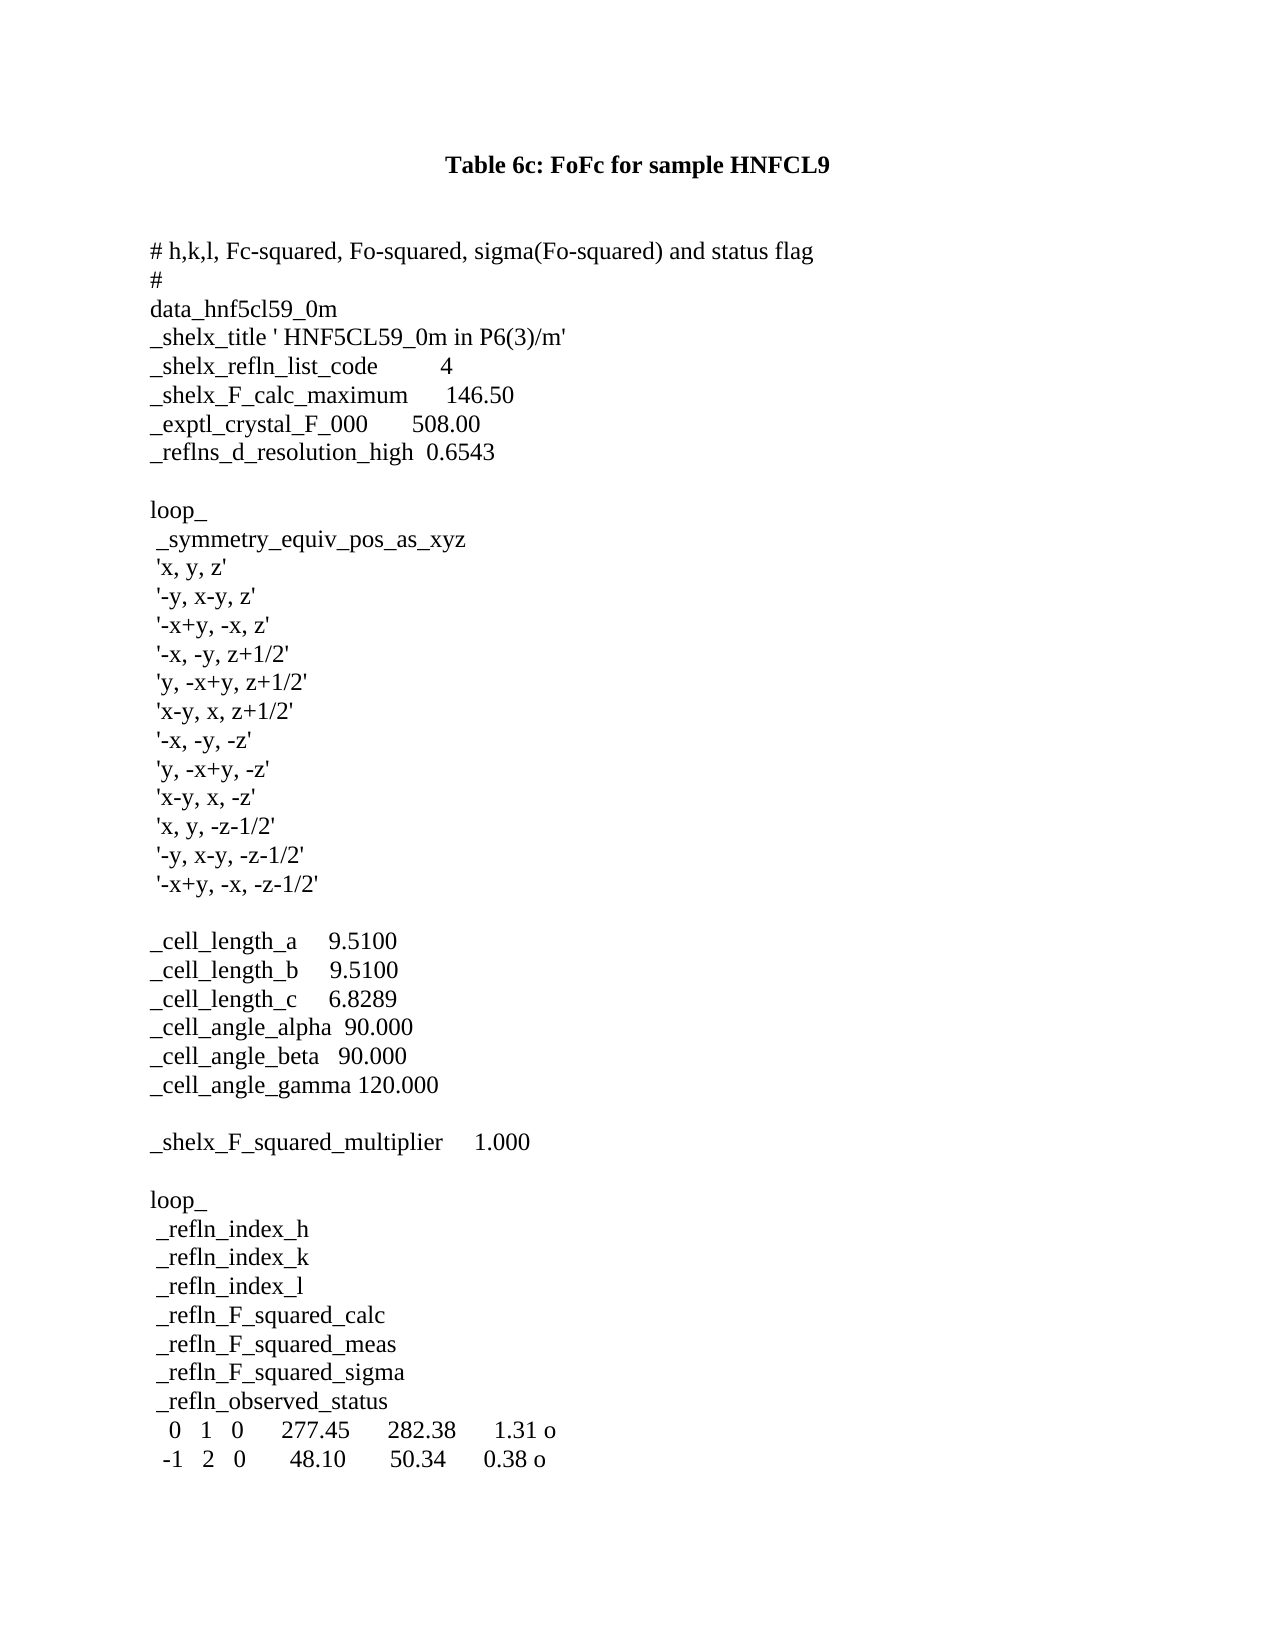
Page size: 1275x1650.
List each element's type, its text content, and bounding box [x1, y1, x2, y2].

text 'x-y, x, -z' [150, 782, 1125, 811]
text 'y, -x+y, -z' [150, 754, 1125, 782]
text 0 1 0 277.45 282.38 1.31 o [150, 1415, 1125, 1444]
text data_hnf5cl59_0m [150, 294, 1125, 322]
text 'x-y, x, z+1/2' [150, 696, 1125, 725]
text _refln_index_h [150, 1214, 1125, 1242]
text _refln_index_l [150, 1271, 1125, 1300]
text _refln_F_squared_meas [150, 1329, 1125, 1357]
text 'x, y, -z-1/2' [150, 811, 1125, 840]
text _cell_angle_gamma 120.000 [150, 1070, 1125, 1099]
text _cell_length_a 9.5100 [150, 926, 1125, 955]
text '-x, -y, z+1/2' [150, 639, 1125, 667]
text '-y, x-y, -z-1/2' [150, 840, 1125, 869]
text # h,k,l, Fc-squared, Fo-squared, sigma(Fo-squared) and status flag [150, 236, 1125, 265]
text # [150, 265, 1125, 294]
text _refln_F_squared_sigma [150, 1357, 1125, 1386]
text _cell_length_c 6.8289 [150, 984, 1125, 1012]
text '-x+y, -x, z' [150, 610, 1125, 639]
text loop_ [150, 1185, 1125, 1214]
text _shelx_title ' HNF5CL59_0m in P6(3)/m' [150, 322, 1125, 351]
text loop_ [150, 495, 1125, 524]
text _symmetry_equiv_pos_as_xyz [150, 524, 1125, 552]
text 'x, y, z' [150, 552, 1125, 581]
text '-x, -y, -z' [150, 725, 1125, 754]
text _refln_observed_status [150, 1386, 1125, 1415]
text _exptl_crystal_F_000 508.00 [150, 409, 1125, 437]
text Table 6c: FoFc for sample HNFCL9 [150, 150, 1125, 179]
text -1 2 0 48.10 50.34 0.38 o [150, 1444, 1125, 1472]
text _refln_F_squared_calc [150, 1300, 1125, 1329]
text 'y, -x+y, z+1/2' [150, 667, 1125, 696]
text '-y, x-y, z' [150, 581, 1125, 610]
text _refln_index_k [150, 1242, 1125, 1271]
text _cell_angle_beta 90.000 [150, 1041, 1125, 1070]
text _cell_length_b 9.5100 [150, 955, 1125, 984]
text _shelx_F_calc_maximum 146.50 [150, 380, 1125, 409]
text _reflns_d_resolution_high 0.6543 [150, 437, 1125, 466]
text _cell_angle_alpha 90.000 [150, 1012, 1125, 1041]
text _shelx_F_squared_multiplier 1.000 [150, 1127, 1125, 1156]
text '-x+y, -x, -z-1/2' [150, 869, 1125, 897]
text _shelx_refln_list_code 4 [150, 351, 1125, 380]
